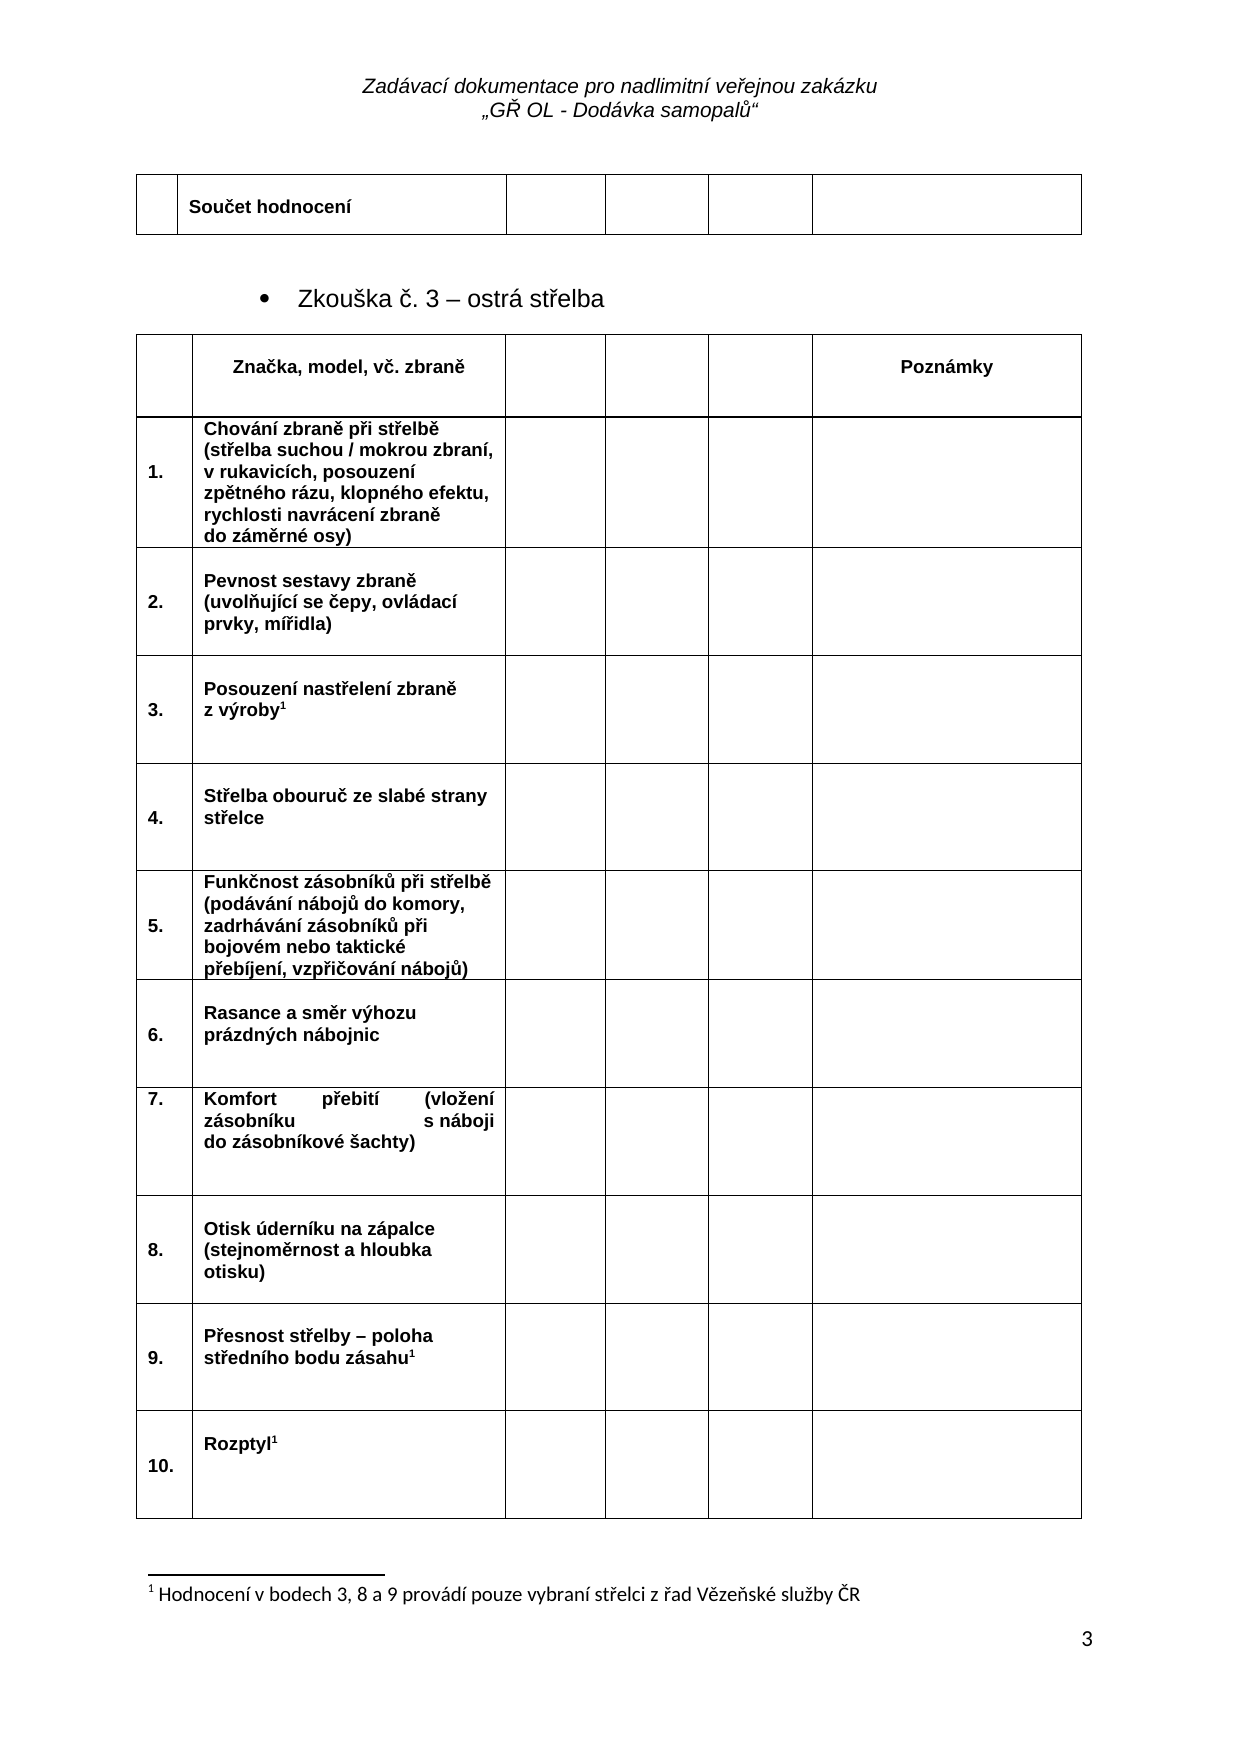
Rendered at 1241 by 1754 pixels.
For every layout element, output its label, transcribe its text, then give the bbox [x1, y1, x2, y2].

table_cell [606, 656, 708, 762]
table_cell [813, 656, 1081, 762]
table_cell [813, 1411, 1081, 1518]
table_cell [813, 418, 1081, 547]
table_cell [709, 548, 812, 655]
table_cell [606, 418, 708, 547]
table_cell 9. [137, 1304, 192, 1410]
table_cell [506, 764, 605, 870]
table_cell [813, 175, 1081, 233]
table_cell Součet hodnocení [178, 175, 506, 233]
table_cell [709, 871, 812, 979]
table_cell [813, 764, 1081, 870]
table_cell [606, 1411, 708, 1518]
table_cell [709, 1411, 812, 1518]
table_header [137, 335, 192, 416]
table_cell [606, 1304, 708, 1410]
table_cell 1. [137, 418, 192, 547]
table_header Značka, model, vč. zbraně [193, 335, 505, 416]
table_cell [506, 1411, 605, 1518]
table_cell [813, 1304, 1081, 1410]
table_cell [709, 1088, 812, 1195]
table_cell [606, 548, 708, 655]
table_cell Funkčnost zásobníků při střelbě (podávání nábojů do komory, zadrhávání zásobníků při bojovém nebo taktické přebíjení, vzpřičování nábojů) [193, 871, 505, 979]
table_cell 5. [137, 871, 192, 979]
table_cell 8. [137, 1196, 192, 1303]
list Zkouška č. 3 – ostrá střelba [260, 284, 1093, 313]
table_cell Rozptyl1 [193, 1411, 505, 1518]
table_cell [137, 175, 177, 233]
table_cell [813, 1196, 1081, 1303]
table_cell [813, 548, 1081, 655]
table_cell [606, 980, 708, 1087]
table_cell [507, 175, 605, 233]
table_cell [813, 980, 1081, 1087]
table_header [606, 335, 708, 416]
table_cell 3. [137, 656, 192, 762]
table_cell Přesnost střelby – poloha středního bodu zásahu [193, 1304, 505, 1410]
table_cell [606, 764, 708, 870]
table_cell Komfort přebití (vložení zásobníku s náboji do zásobníkové šachty) [193, 1088, 505, 1195]
table_cell [606, 1196, 708, 1303]
table_cell [709, 656, 812, 762]
table_cell [506, 1196, 605, 1303]
table_header [506, 335, 605, 416]
table_cell 6. [137, 980, 192, 1087]
table_cell 7. [137, 1088, 192, 1195]
table_cell [709, 1304, 812, 1410]
table_header [709, 335, 812, 416]
table_cell [506, 656, 605, 762]
table_cell 2. [137, 548, 192, 655]
table_cell Posouzení nastřelení zbraně z výroby1 [193, 656, 505, 762]
table_cell [506, 418, 605, 547]
table_cell [606, 1088, 708, 1195]
table_cell 4. [137, 764, 192, 870]
table_cell [506, 980, 605, 1087]
table_cell [606, 871, 708, 979]
table_cell Pevnost sestavy zbraně (uvolňující se čepy, ovládací prvky, mířidla) [193, 548, 505, 655]
table_cell [506, 1304, 605, 1410]
table_cell [709, 418, 812, 547]
table_cell Střelba obouruč ze slabé strany střelce [193, 764, 505, 870]
table_cell [813, 1088, 1081, 1195]
table_header Poznámky [813, 335, 1081, 416]
table_cell [506, 548, 605, 655]
table_cell [709, 1196, 812, 1303]
table_cell [606, 175, 708, 233]
table_cell [813, 871, 1081, 979]
table_cell [506, 871, 605, 979]
table_cell Rasance a směr výhozu prázdných nábojnic [193, 980, 505, 1087]
table_cell [709, 175, 812, 233]
table_cell Otisk úderníku na zápalce (stejnoměrnost a hloubka otisku) [193, 1196, 505, 1303]
table_cell 10. [137, 1411, 192, 1518]
table_cell [709, 764, 812, 870]
table_cell [506, 1088, 605, 1195]
table_cell Chování zbraně při střelbě (střelba suchou / mokrou zbraní, v rukavicích, posouzení zpětného rázu, klopného efektu, rychlosti navrácení zbraně do záměrné osy) [193, 418, 505, 547]
table_cell [709, 980, 812, 1087]
